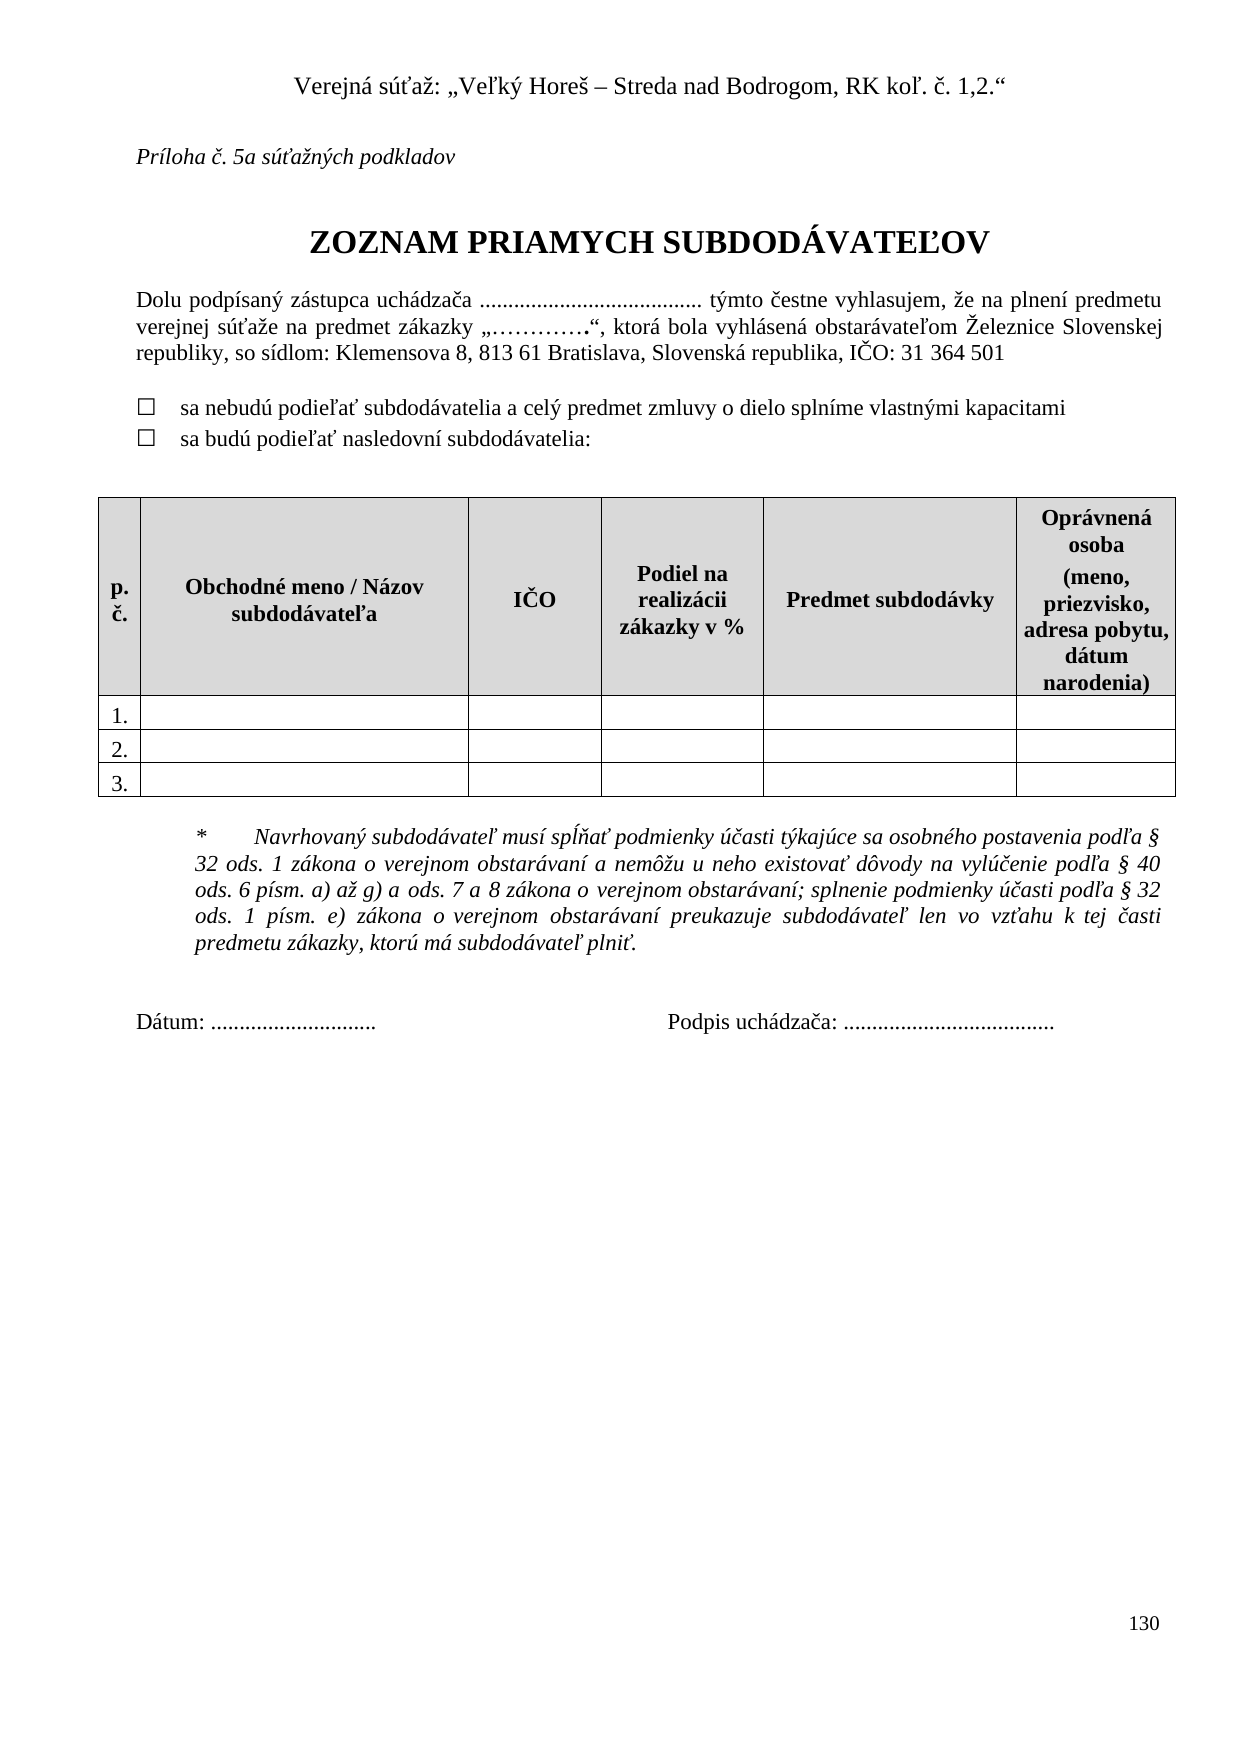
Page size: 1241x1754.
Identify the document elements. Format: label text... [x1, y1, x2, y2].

text ☐ sa budú podieľať nasledovní subdodávatelia: [136, 422, 1163, 453]
table_cell [764, 696, 1016, 729]
table_cell [764, 730, 1016, 762]
table_header p. č. [99, 498, 140, 695]
text Dátum: ............................. Podpis uchádzača: ..................................... [136, 1008, 1163, 1034]
table_cell 1. [99, 696, 140, 729]
table_cell 3. [99, 763, 140, 796]
table_cell [141, 763, 468, 796]
table_cell [602, 730, 763, 762]
text Dolu podpísaný zástupca uchádzača ....................................... týmto čestne vyhlasujem, že na plnení predmetu verejnej súťaže na predmet zákazky „………….“, ktorá bola vyhlásená obstarávateľom Železnice Slovenskej republiky, so sídlom: Klemensova 8, 813 61 Bratislava, Slovenská republika, IČO: 31 364 501 [136, 287, 1163, 366]
text Príloha č. 5a súťažných podkladov [136, 143, 1163, 169]
table_cell [1017, 696, 1175, 729]
text * Navrhovaný subdodávateľ musí spĺňať podmienky účasti týkajúce sa osobného postavenia podľa § 32 ods. 1 zákona o verejnom obstarávaní a nemôžu u neho existovať dôvody na vylúčenie podľa § 40 ods. 6 písm. a) až g) a ods. 7 a 8 zákona o verejnom obstarávaní; splnenie podmienky účasti podľa § 32 ods. 1 písm. e) zákona o verejnom obstarávaní preukazuje subdodávateľ len vo vzťahu k tej časti predmetu zákazky, ktorú má subdodávateľ plniť. [136, 823, 1163, 955]
table_cell [1017, 730, 1175, 762]
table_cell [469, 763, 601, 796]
text ZOZNAM PRIAMYCH SUBDODÁVATEĽOV [136, 222, 1163, 260]
table_cell [141, 730, 468, 762]
table_header IČO [469, 498, 601, 695]
table_cell [469, 696, 601, 729]
table_header Podiel na realizácii zákazky v % [602, 498, 763, 695]
table_header Oprávnená osoba (meno, priezvisko, adresa pobytu, dátum narodenia) [1017, 498, 1175, 695]
table_header Predmet subdodávky [764, 498, 1016, 695]
table_header Obchodné meno / Názov subdodávateľa [141, 498, 468, 695]
table_cell [602, 696, 763, 729]
table_cell 2. [99, 730, 140, 762]
table_cell [469, 730, 601, 762]
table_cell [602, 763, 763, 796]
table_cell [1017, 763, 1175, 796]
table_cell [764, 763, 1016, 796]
table_cell [141, 696, 468, 729]
text ☐ sa nebudú podieľať subdodávatelia a celý predmet zmluvy o dielo splníme vlastnými kapacitami [136, 391, 1163, 422]
